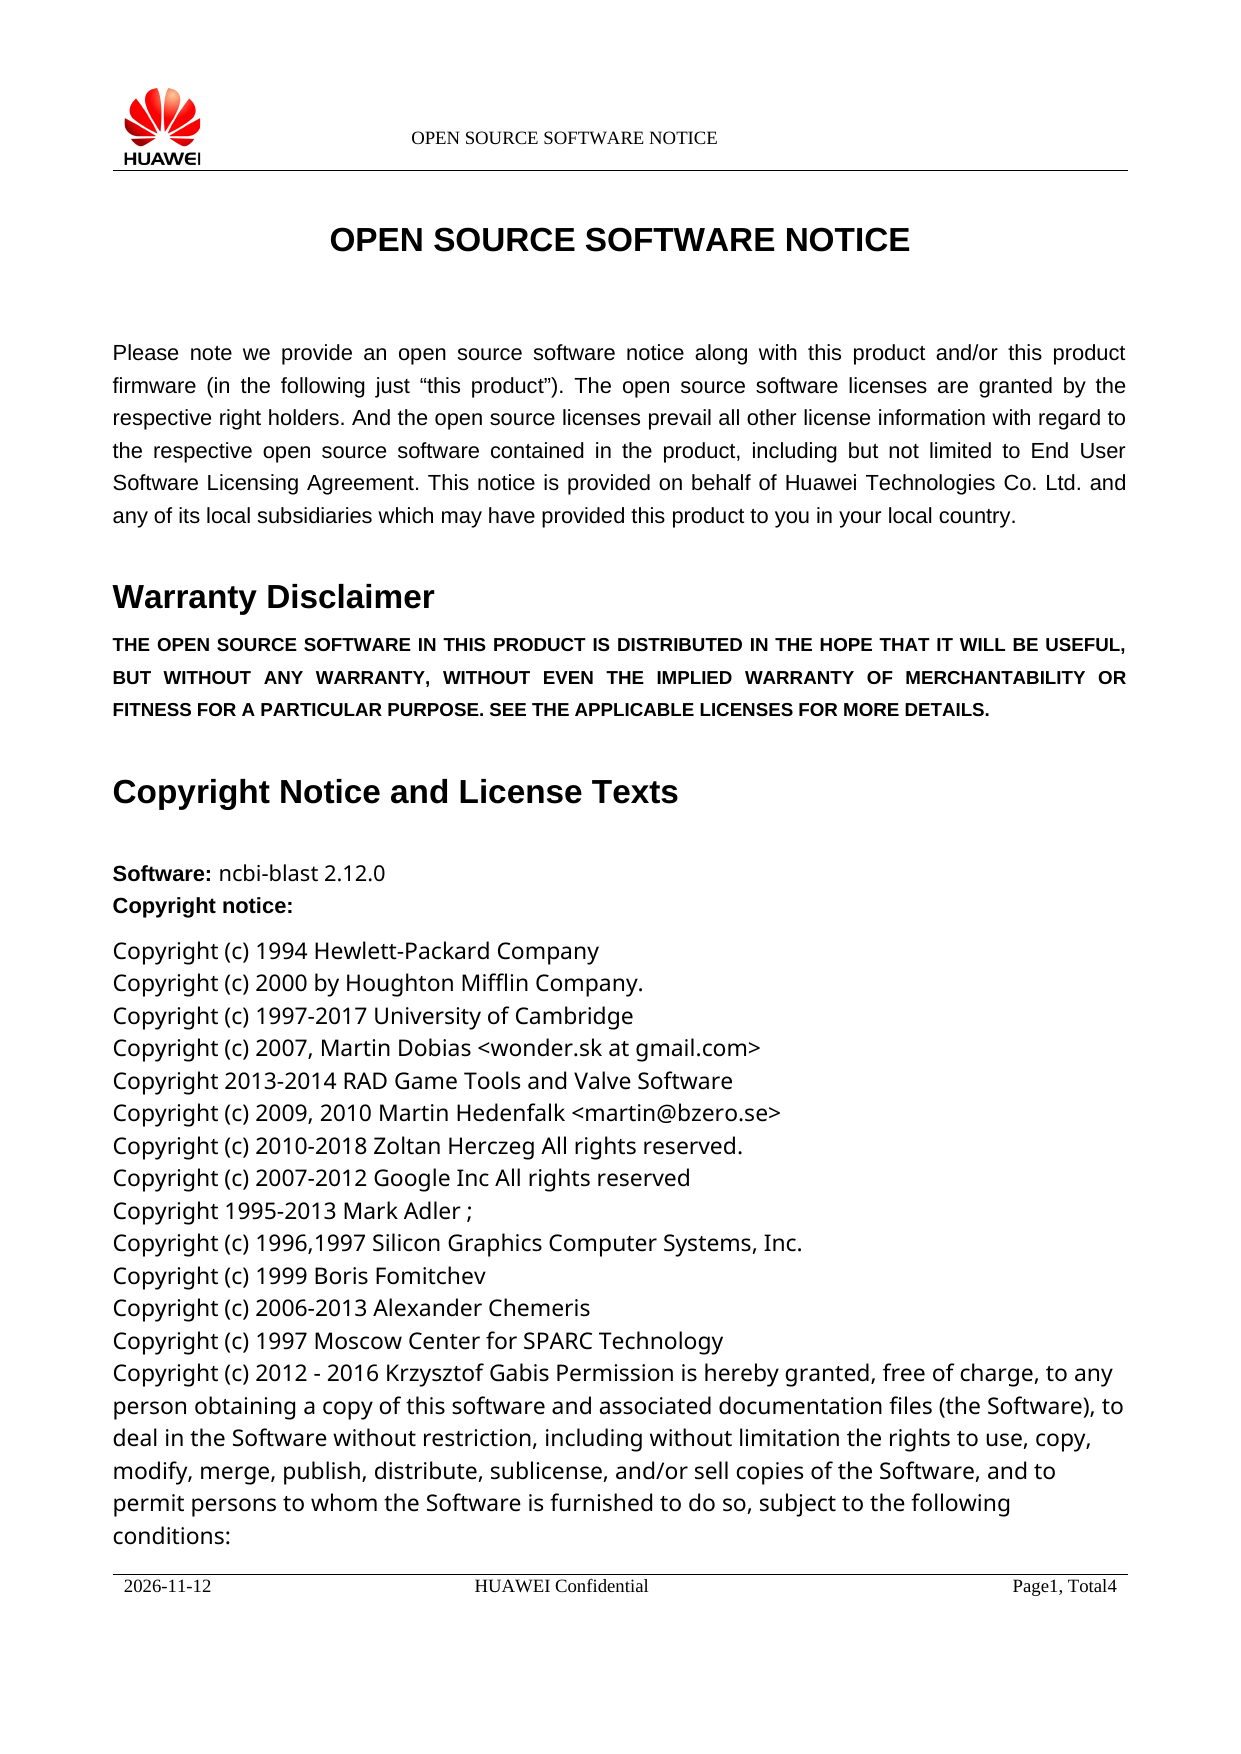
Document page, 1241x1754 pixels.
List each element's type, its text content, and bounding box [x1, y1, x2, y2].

text Please note we provide an open source software notice along with this product and/or this product firmware (in the following just “this product”). The open source software licenses are granted by the respective right holders. And the open source licenses prevail all other license information with regard to the respective open source software contained in the product, including but not limited to End User Software Licensing Agreement. This notice is provided on behalf of Huawei Technologies Co. Ltd. and any of its local subsidiaries which may have provided this product to you in your local country. [112, 336, 1128, 531]
text Copyright notice: [112, 889, 1128, 921]
title Software: ncbi-blast 2.12.0 [112, 856, 1128, 889]
picture [124, 88, 201, 165]
text Copyright Notice and License Texts [112, 759, 1128, 824]
text Warranty Disclaimer [112, 564, 1128, 629]
text The open source software in this product is distributed in the hope that it will be useful, but WITHOUT ANY WARRANTY, without even the implied warranty of MERCHANTABILITY or FITNESS FOR A PARTICULAR PURPOSE. See the applicable licenses for more details. [112, 629, 1128, 726]
text OPEN SOURCE SOFTWARE NOTICE [112, 206, 1128, 271]
